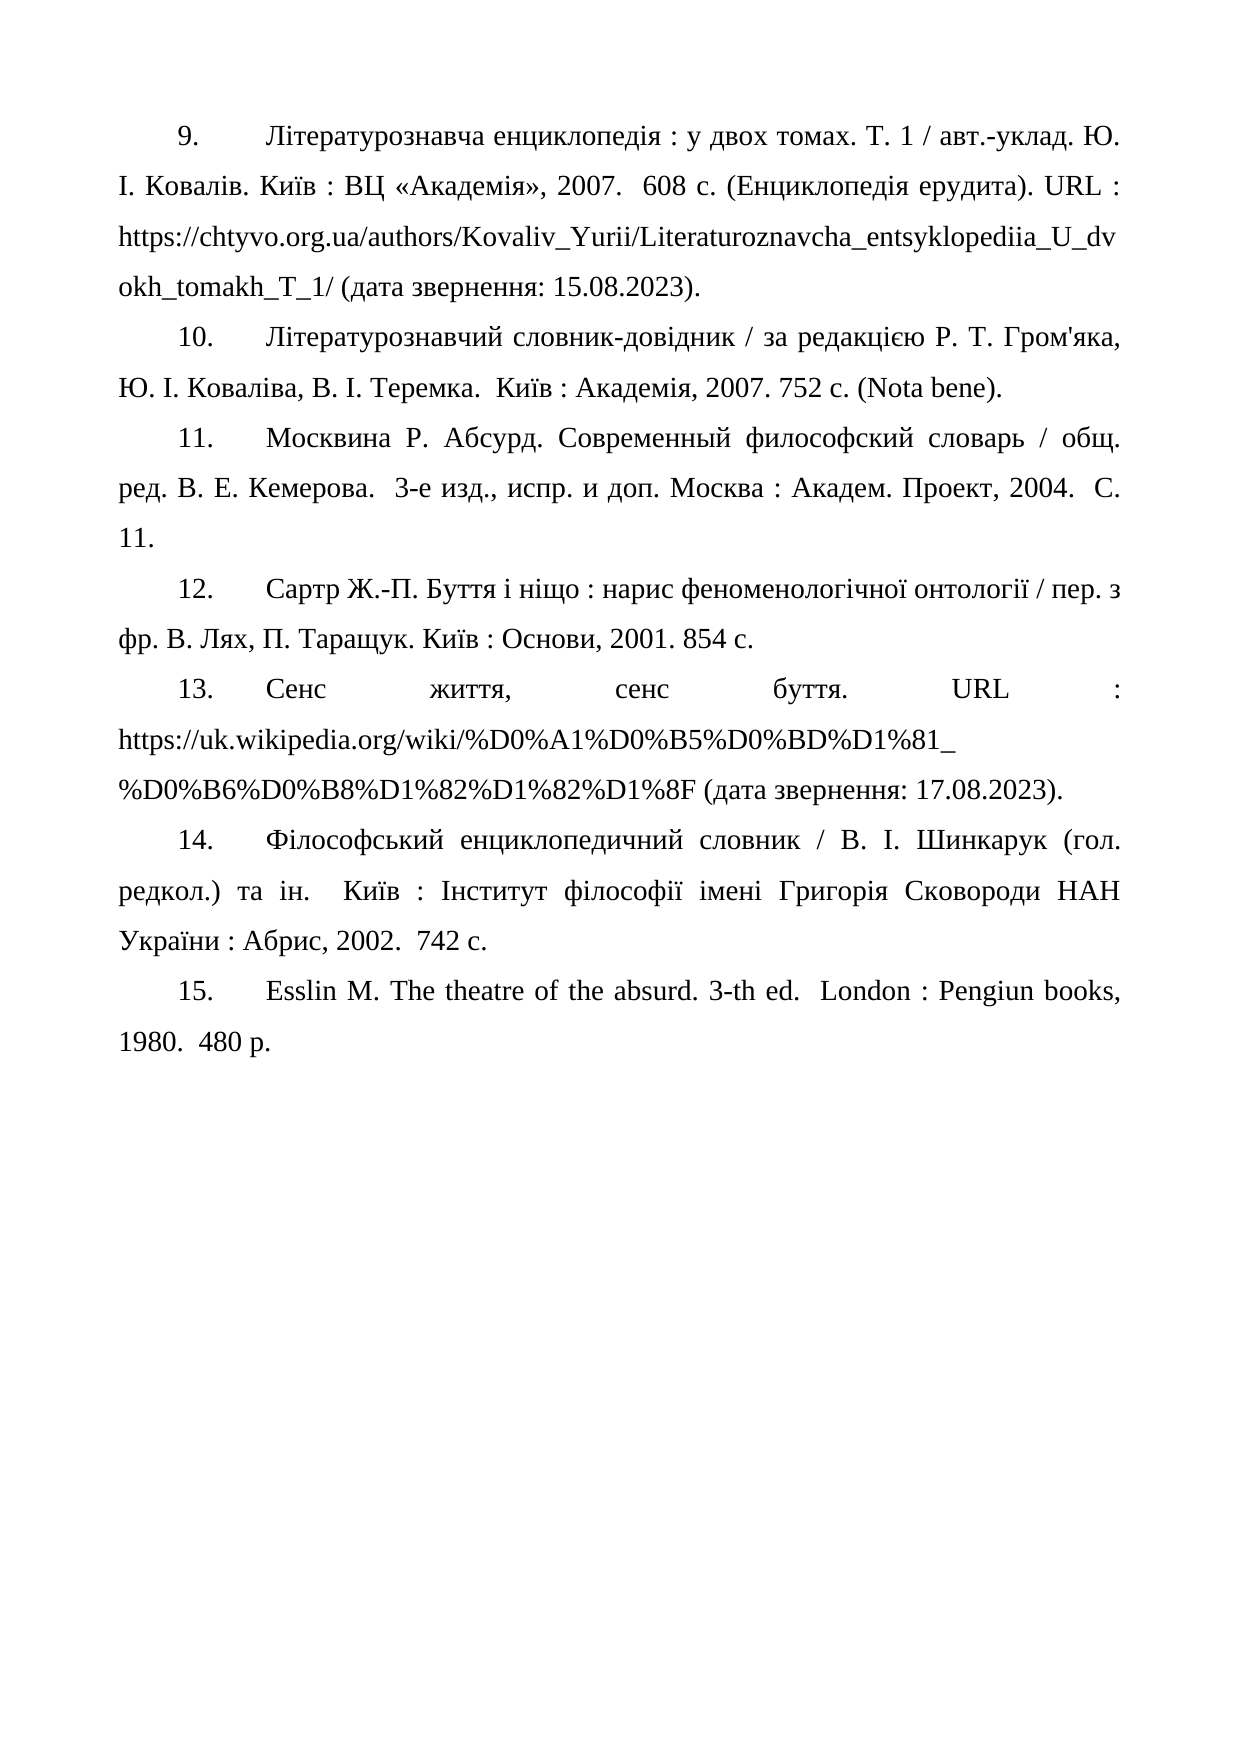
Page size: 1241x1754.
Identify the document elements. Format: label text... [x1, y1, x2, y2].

list Літературознавчий словник-довідник / за редакцією Р. Т. Гром'яка, Ю. І. Коваліва, В. І. Теремка. Київ : Академія, 2007. 752 с. (Nota bene). [118, 319, 1122, 403]
list Сенс життя, сенс буття. URL : https://uk.wikipedia.org/wiki/%D0%A1%D0%B5%D0%BD%D1%81_%D0%B6%D0%B8%D1%82%D1%82%D1%8F (дата звернення: 17.08.2023). [118, 672, 1122, 806]
list Літературознавча енциклопедія : у двох томах. Т. 1 / авт.-уклад. Ю. І. Ковалів. Київ : ВЦ «Академія», 2007. 608 с. (Енциклопедія ерудита). URL : https://chtyvo.org.ua/authors/Kovaliv_Yurii/Literaturoznavcha_entsyklopediia_U_dvokh_tomakh_T_1/ (дата звернення: 15.08.2023). [118, 118, 1122, 303]
list Esslin M. The theatre of the absurd. 3-th ed. London : Pengiun books, 1980. 480 p. [118, 973, 1122, 1057]
list Москвина Р. Абсурд. Современный философский словарь / общ. ред. В. Е. Кемерова. 3-е изд., испр. и доп. Москва : Академ. Проект, 2004. С. 11. [118, 420, 1122, 554]
list Сартр Ж.-П. Буття і ніщо : нарис феноменологічної онтології / пер. з фр. В. Лях, П. Таращук. Київ : Основи, 2001. 854 с. [118, 571, 1122, 655]
list Філософський енциклопедичний словник / В. І. Шинкарук (гол. редкол.) та ін. Київ : Інститут філософії імені Григорія Сковороди НАН України : Абрис, 2002. 742 с. [118, 822, 1122, 957]
